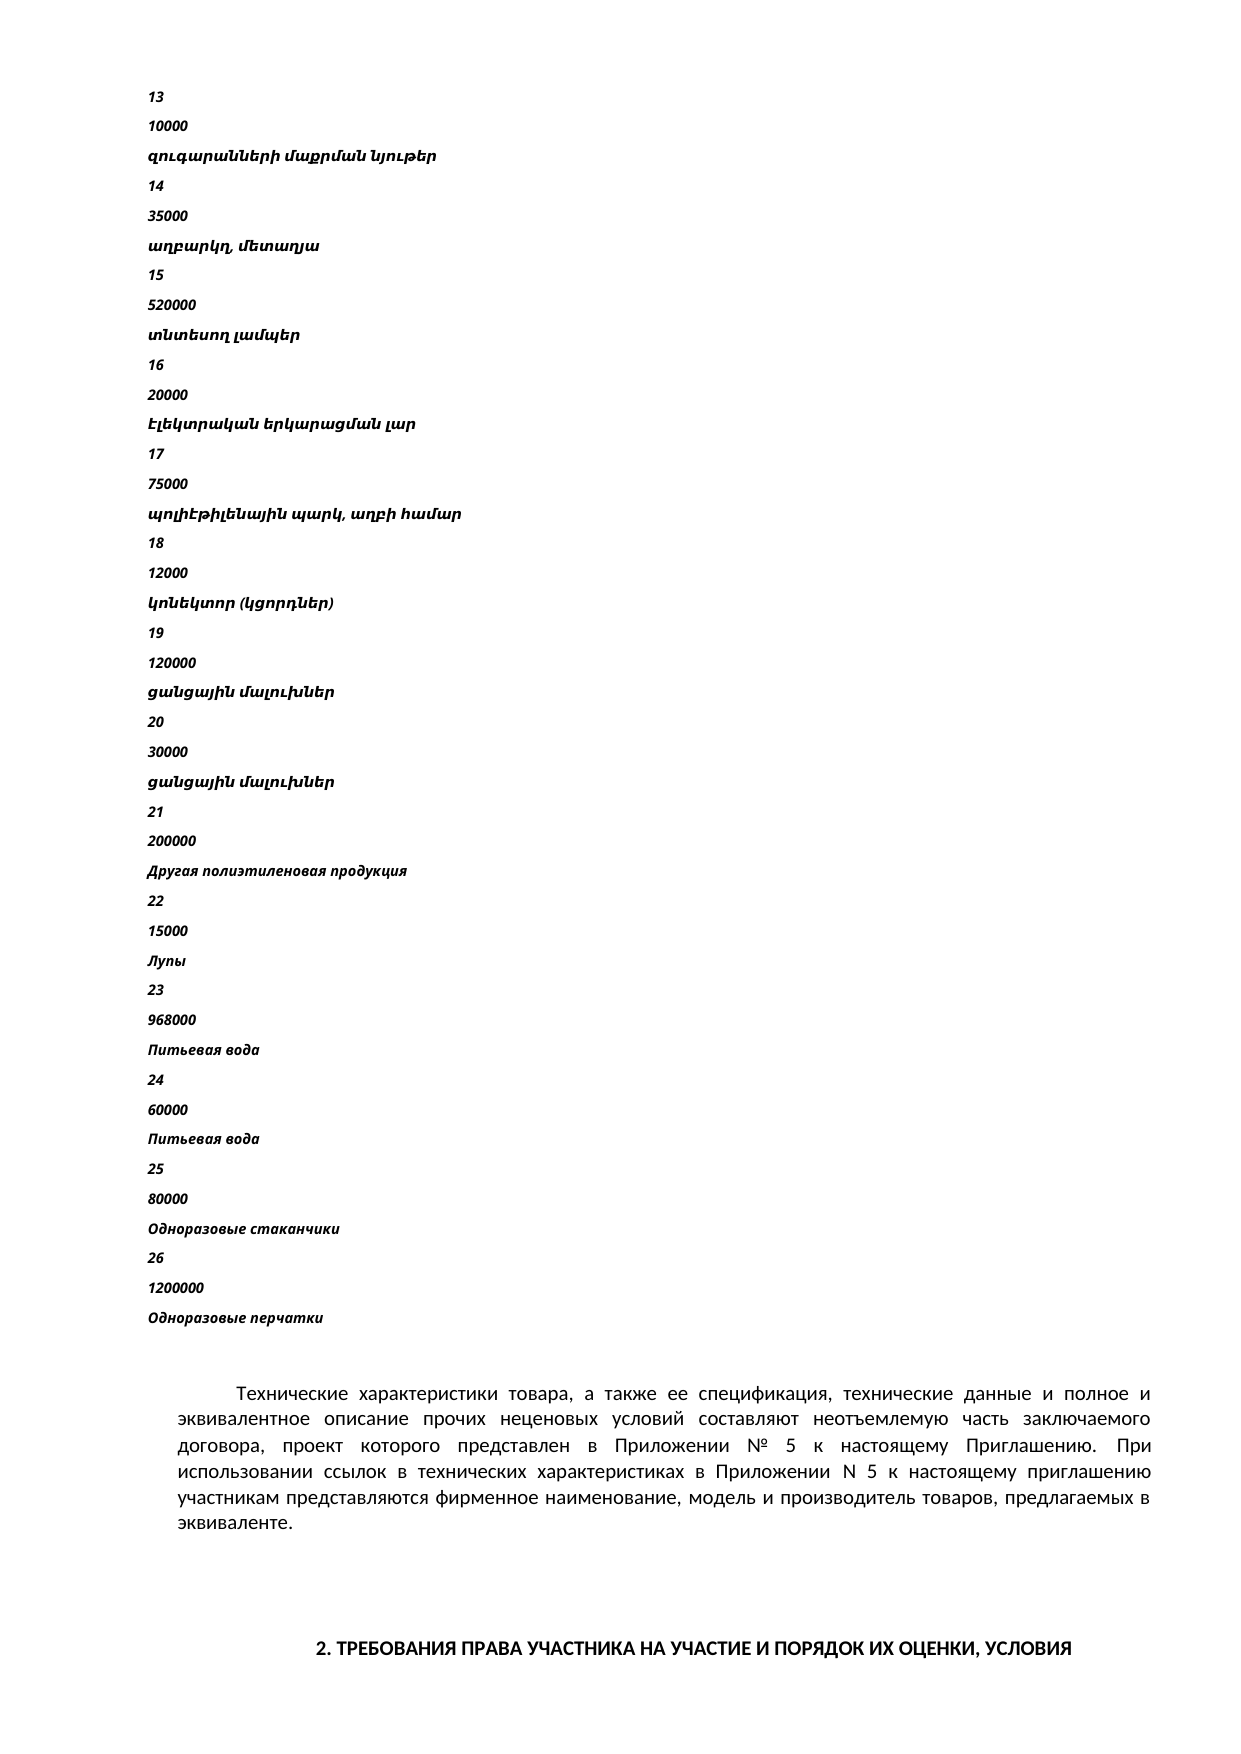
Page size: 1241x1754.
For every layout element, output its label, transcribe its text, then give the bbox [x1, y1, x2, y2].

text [177, 1636, 1152, 1661]
text Технические характеристики товара, а также ее спецификация, технические данные и полное и эквивалентное описание прочих неценовых условий составляют неотъемлемую часть заключаемого договора, проект которого представлен в Приложении № 5 к настоящему Приглашению. При использовании ссылок в технических характеристиках в Приложении N 5 к настоящему приглашению участникам представляются фирменное наименование, модель и производитель товаров, предлагаемых в эквиваленте. [177, 1380, 1152, 1535]
